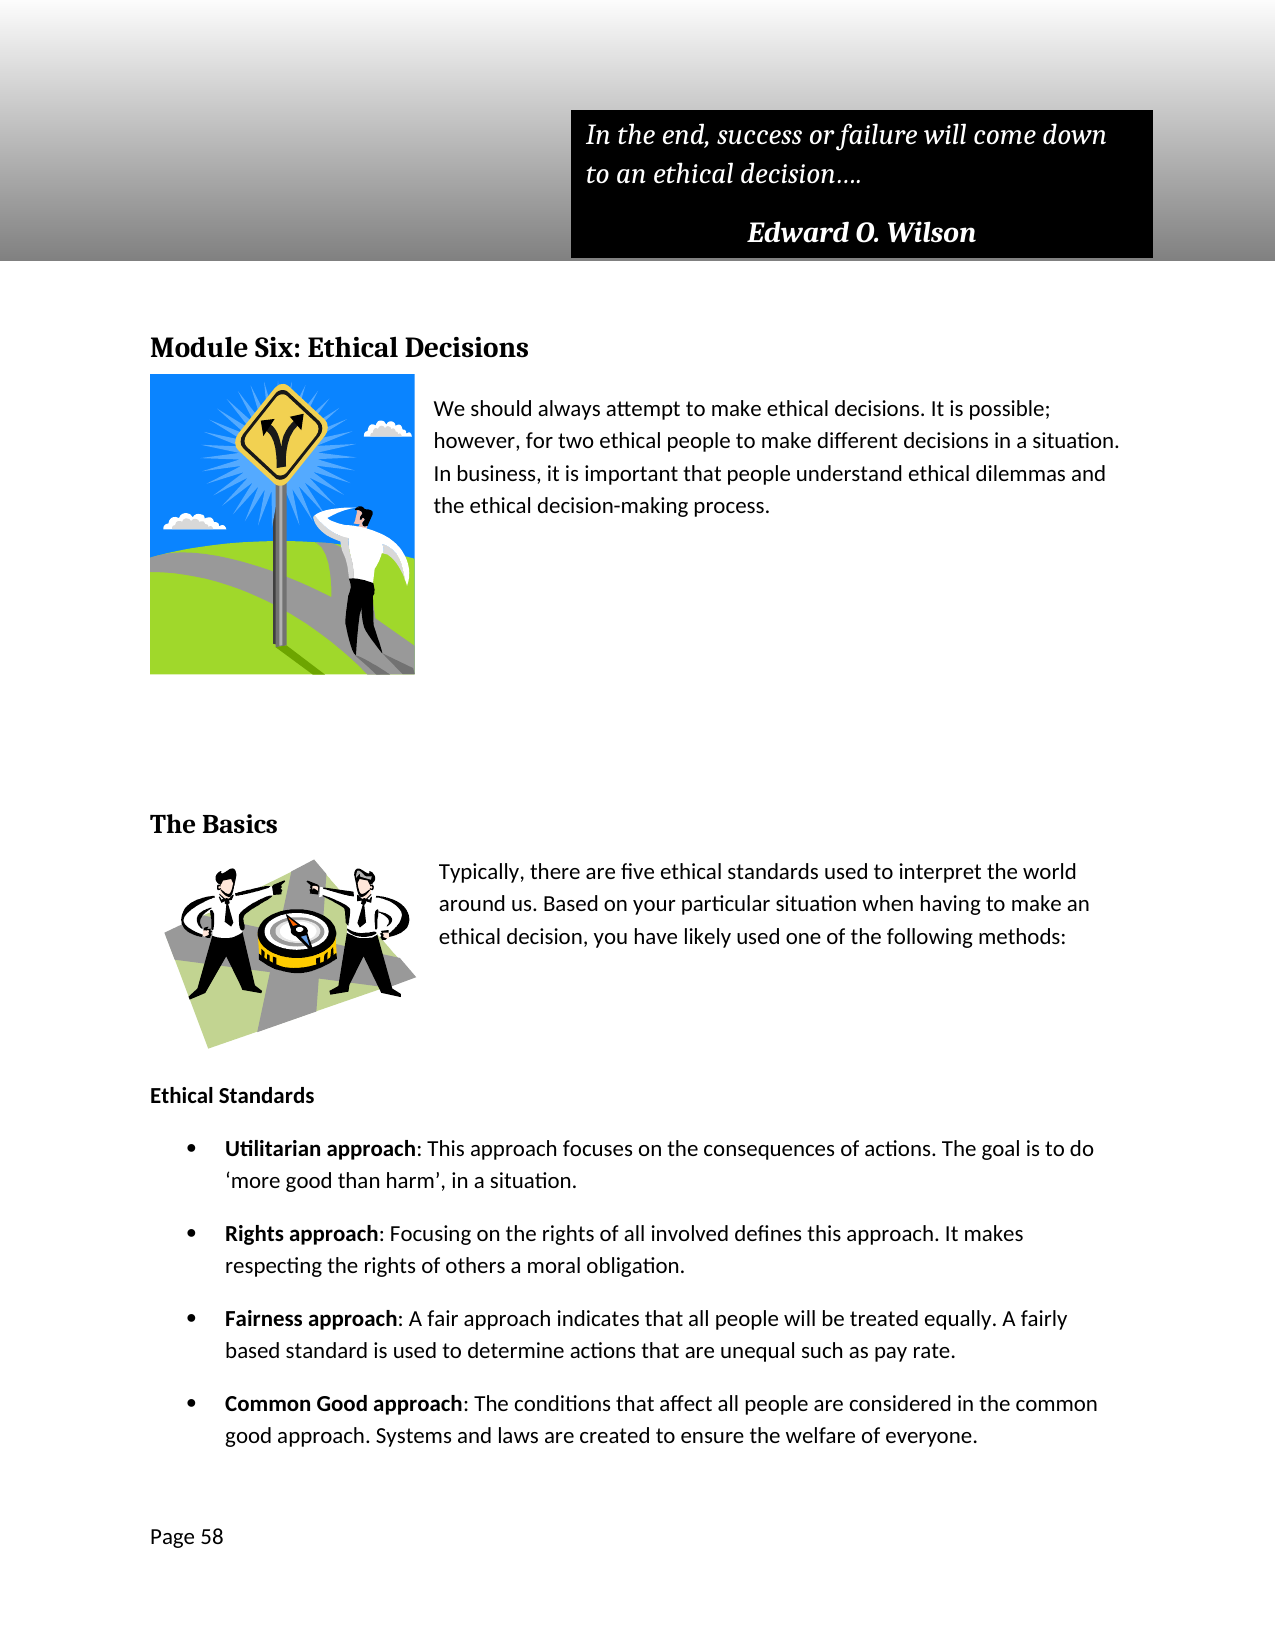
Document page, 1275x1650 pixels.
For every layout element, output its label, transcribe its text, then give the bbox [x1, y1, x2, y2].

text Utilitarian approach: This approach focuses on the consequences of actions. The goal is to do ‘more good than harm’, in a situation. [187, 1134, 1125, 1194]
subtitle The Basics [150, 809, 1125, 840]
text Rights approach: Focusing on the rights of all involved defines this approach. It makes respecting the rights of others a moral obligation. [187, 1219, 1125, 1279]
text Typically, there are five ethical standards used to interpret the world around us. Based on your particular situation when having to make an ethical decision, you have likely used one of the following methods: [150, 857, 1125, 950]
text Common Good approach: The conditions that affect all people are considered in the common good approach. Systems and laws are created to ensure the welfare of everyone. [187, 1389, 1125, 1450]
text We should always attempt to make ethical decisions. It is possible; however, for two ethical people to make different decisions in a situation. In business, it is important that people understand ethical dilemmas and the ethical decision-making process. [415, 394, 1125, 519]
text Fairness approach: A fair approach indicates that all people will be treated equally. A fairly based standard is used to determine actions that are unequal such as pay rate. [187, 1304, 1125, 1364]
subtitle Module Six: Ethical Decisions [150, 261, 1125, 364]
text Ethical Standards [150, 1081, 1125, 1109]
